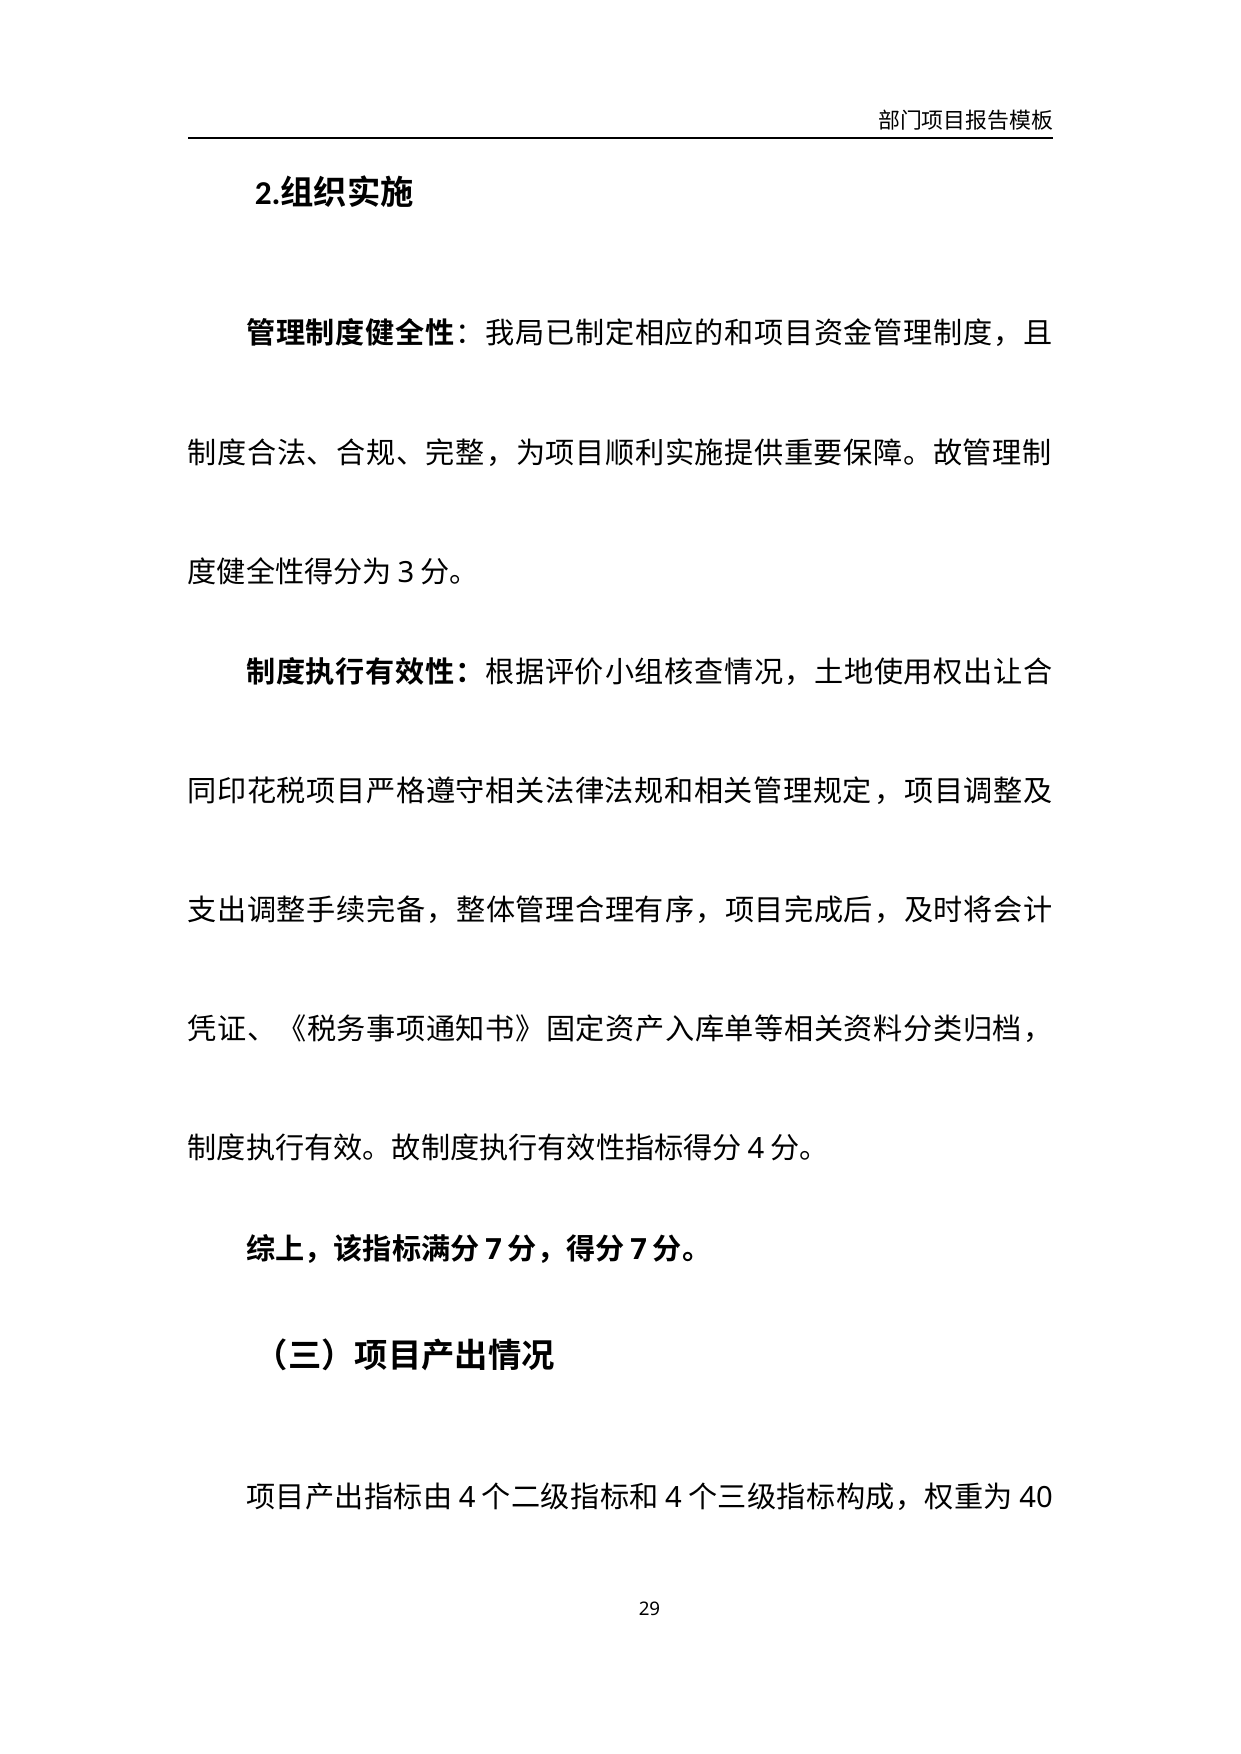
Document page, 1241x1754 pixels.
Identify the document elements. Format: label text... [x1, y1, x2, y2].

text 综上，该指标满分7分，得分7分。 [187, 1207, 1053, 1286]
subtitle （三）项目产出情况 [187, 1313, 1053, 1393]
text 管理制度健全性：我局已制定相应的和项目资金管理制度，且制度合法、合规、完整，为项目顺利实施提供重要保障。故管理制度健全性得分为3分。 [187, 292, 1053, 609]
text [187, 1455, 1053, 1534]
text 制度执行有效性：根据评价小组核查情况，土地使用权出让合同印花税项目严格遵守相关法律法规和相关管理规定，项目调整及支出调整手续完备，整体管理合理有序，项目完成后，及时将会计凭证、《税务事项通知书》固定资产入库单等相关资料分类归档，制度执行有效。故制度执行有效性指标得分4分。 [187, 630, 1053, 1186]
subtitle 2.组织实施 [187, 150, 1053, 229]
